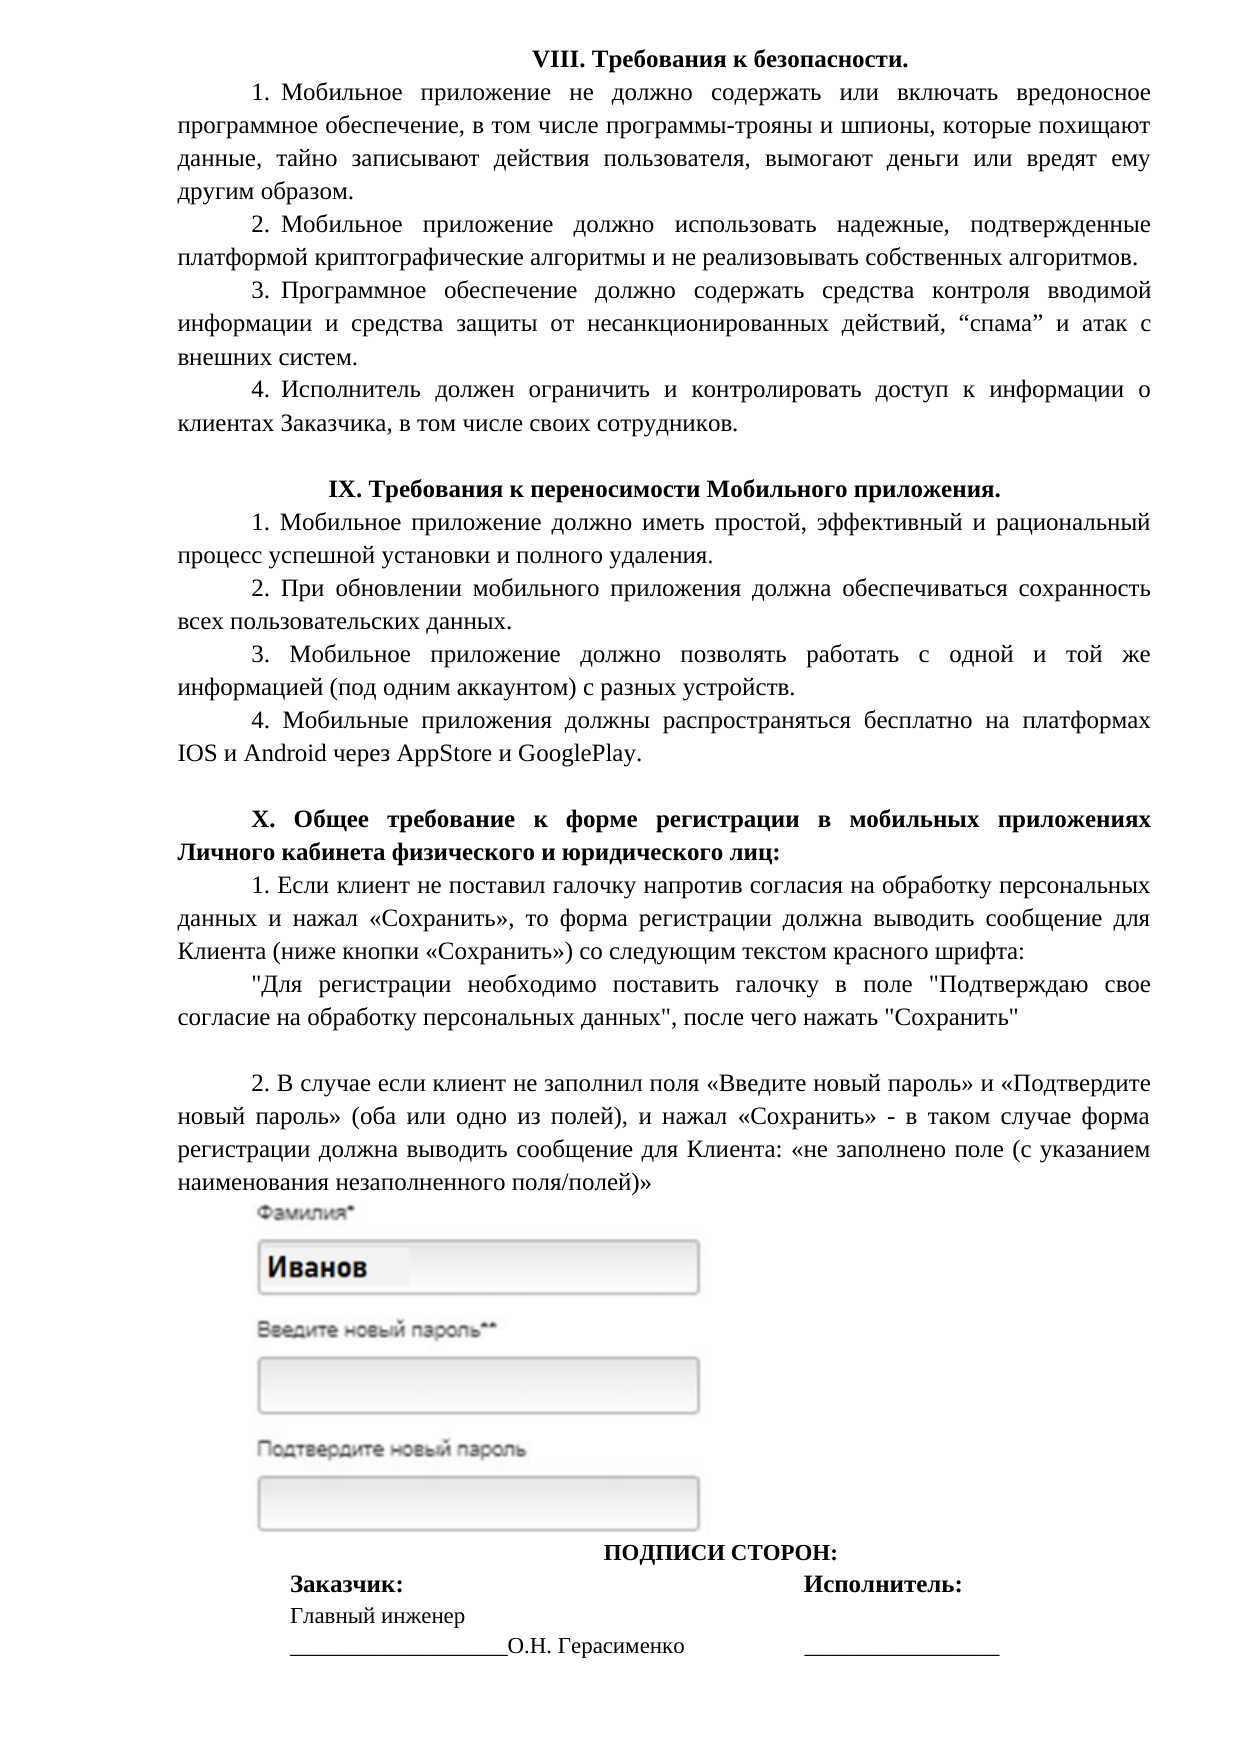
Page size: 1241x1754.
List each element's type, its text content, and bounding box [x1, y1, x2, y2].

list Мобильное приложение не должно содержать или включать вредоносное программное обеспечение, в том числе программы-трояны и шпионы, которые похищают данные, тайно записывают действия пользователя, вымогают деньги или вредят ему другим образом. [177, 77, 1152, 205]
list Исполнитель должен ограничить и контролировать доступ к информации о клиентах Заказчика, в том числе своих сотрудников. [177, 374, 1152, 436]
text 2. В случае если клиент не заполнил поля «Введите новый пароль» и «Подтвердите новый пароль» (оба или одно из полей), и нажал «Сохранить» - в таком случае форма регистрации должна выводить сообщение для Клиента: «не заполнено поле (с указанием наименования незаполненного поля/полей)» [177, 1068, 1152, 1196]
text 2. При обновлении мобильного приложения должна обеспечиваться сохранность всех пользовательских данных. [177, 573, 1152, 634]
list Главный инженер [290, 1602, 1152, 1628]
list ___________________О.Н. Герасименко _________________ [290, 1632, 1152, 1658]
text Заказчик: Исполнитель: [290, 1569, 1152, 1598]
text IX. Требования к переносимости Мобильного приложения. [177, 474, 1152, 502]
text 3. Мобильное приложение должно позволять работать с одной и той же информацией (под одним аккаунтом) с разных устройств. [177, 639, 1152, 701]
text 1. Если клиент не поставил галочку напротив согласия на обработку персональных данных и нажал «Сохранить», то форма регистрации должна выводить сообщение для Клиента (ниже кнопки «Сохранить») со следующим текстом красного шрифта: [177, 870, 1152, 965]
list Программное обеспечение должно содержать средства контроля вводимой информации и средства защиты от несанкционированных действий, “спама” и атак с внешних систем. [177, 276, 1152, 370]
text X. Общее требование к форме регистрации в мобильных приложениях Личного кабинета физического и юридического лиц: [177, 804, 1152, 866]
list ПОДПИСИ СТОРОН: [290, 1539, 1152, 1565]
list VIII. Требования к безопасности. [289, 44, 1152, 73]
picture [251, 1200, 715, 1535]
text "Для регистрации необходимо поставить галочку в поле "Подтверждаю свое согласие на обработку персональных данных", после чего нажать "Сохранить" [177, 969, 1152, 1031]
text 1. Мобильное приложение должно иметь простой, эффективный и рациональный процесс успешной установки и полного удаления. [177, 507, 1152, 568]
list 4. Мобильные приложения должны распространяться бесплатно на платформах IOS и Android через AppStore и GooglePlay. [177, 705, 1152, 767]
list Мобильное приложение должно использовать надежные, подтвержденные платформой криптографические алгоритмы и не реализовывать собственных алгоритмов. [177, 209, 1152, 271]
